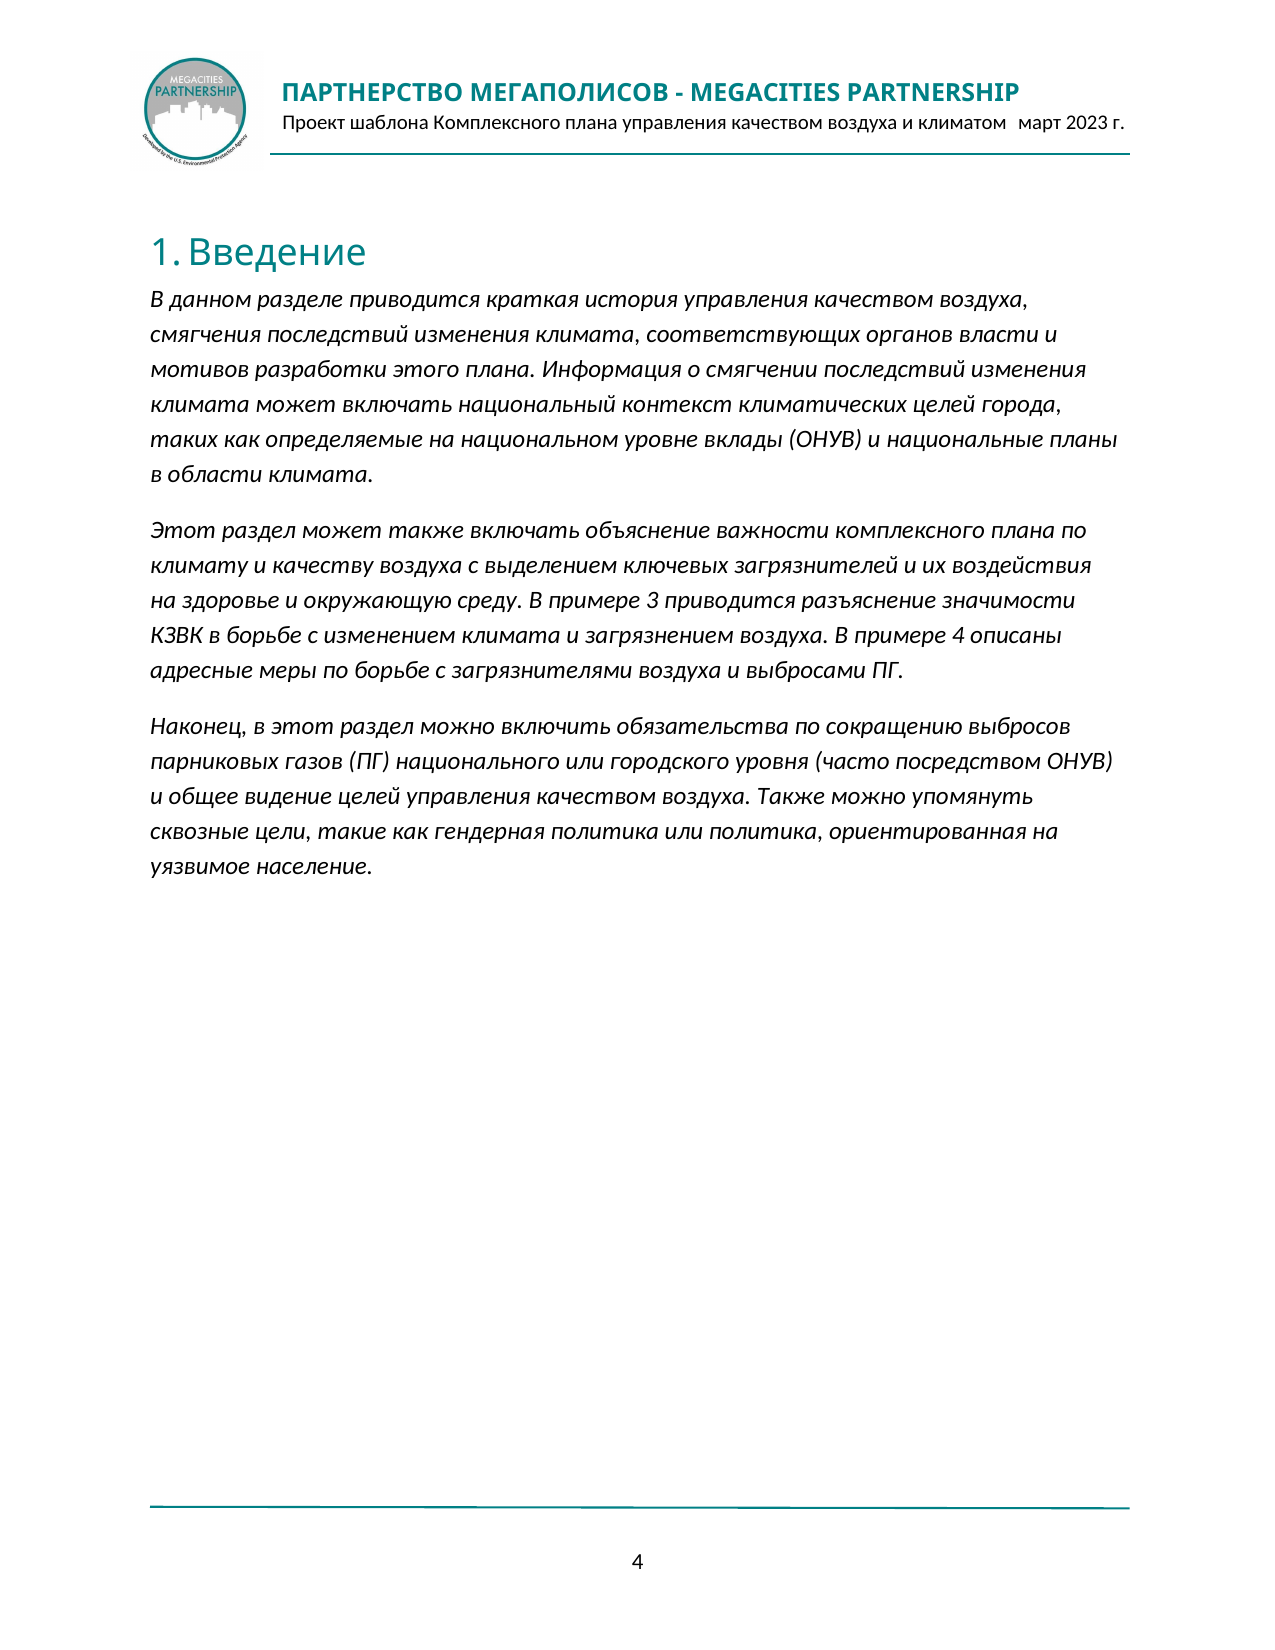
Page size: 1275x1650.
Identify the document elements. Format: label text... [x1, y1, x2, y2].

picture [130, 51, 264, 171]
text Этот раздел может также включать объяснение важности комплексного плана по климату и качеству воздуха с выделением ключевых загрязнителей и их воздействия на здоровье и окружающую среду. В примере 3 приводится разъяснение значимости КЗВК в борьбе с изменением климата и загрязнением воздуха. В примере 4 описаны адресные меры по борьбе с загрязнителями воздуха и выбросами ПГ. [150, 514, 1125, 685]
text В данном разделе приводится краткая история управления качеством воздуха, смягчения последствий изменения климата, соответствующих органов власти и мотивов разработки этого плана. Информация о смягчении последствий изменения климата может включать национальный контекст климатических целей города, таких как определяемые на национальном уровне вклады (ОНУВ) и национальные планы в области климата. [150, 284, 1125, 489]
subtitle Введение [150, 225, 1125, 276]
text Наконец, в этот раздел можно включить обязательства по сокращению выбросов парниковых газов (ПГ) национального или городского уровня (часто посредством ОНУВ) и общее видение целей управления качеством воздуха. Также можно упомянуть сквозные цели, такие как гендерная политика или политика, ориентированная на уязвимое население. [150, 710, 1125, 881]
